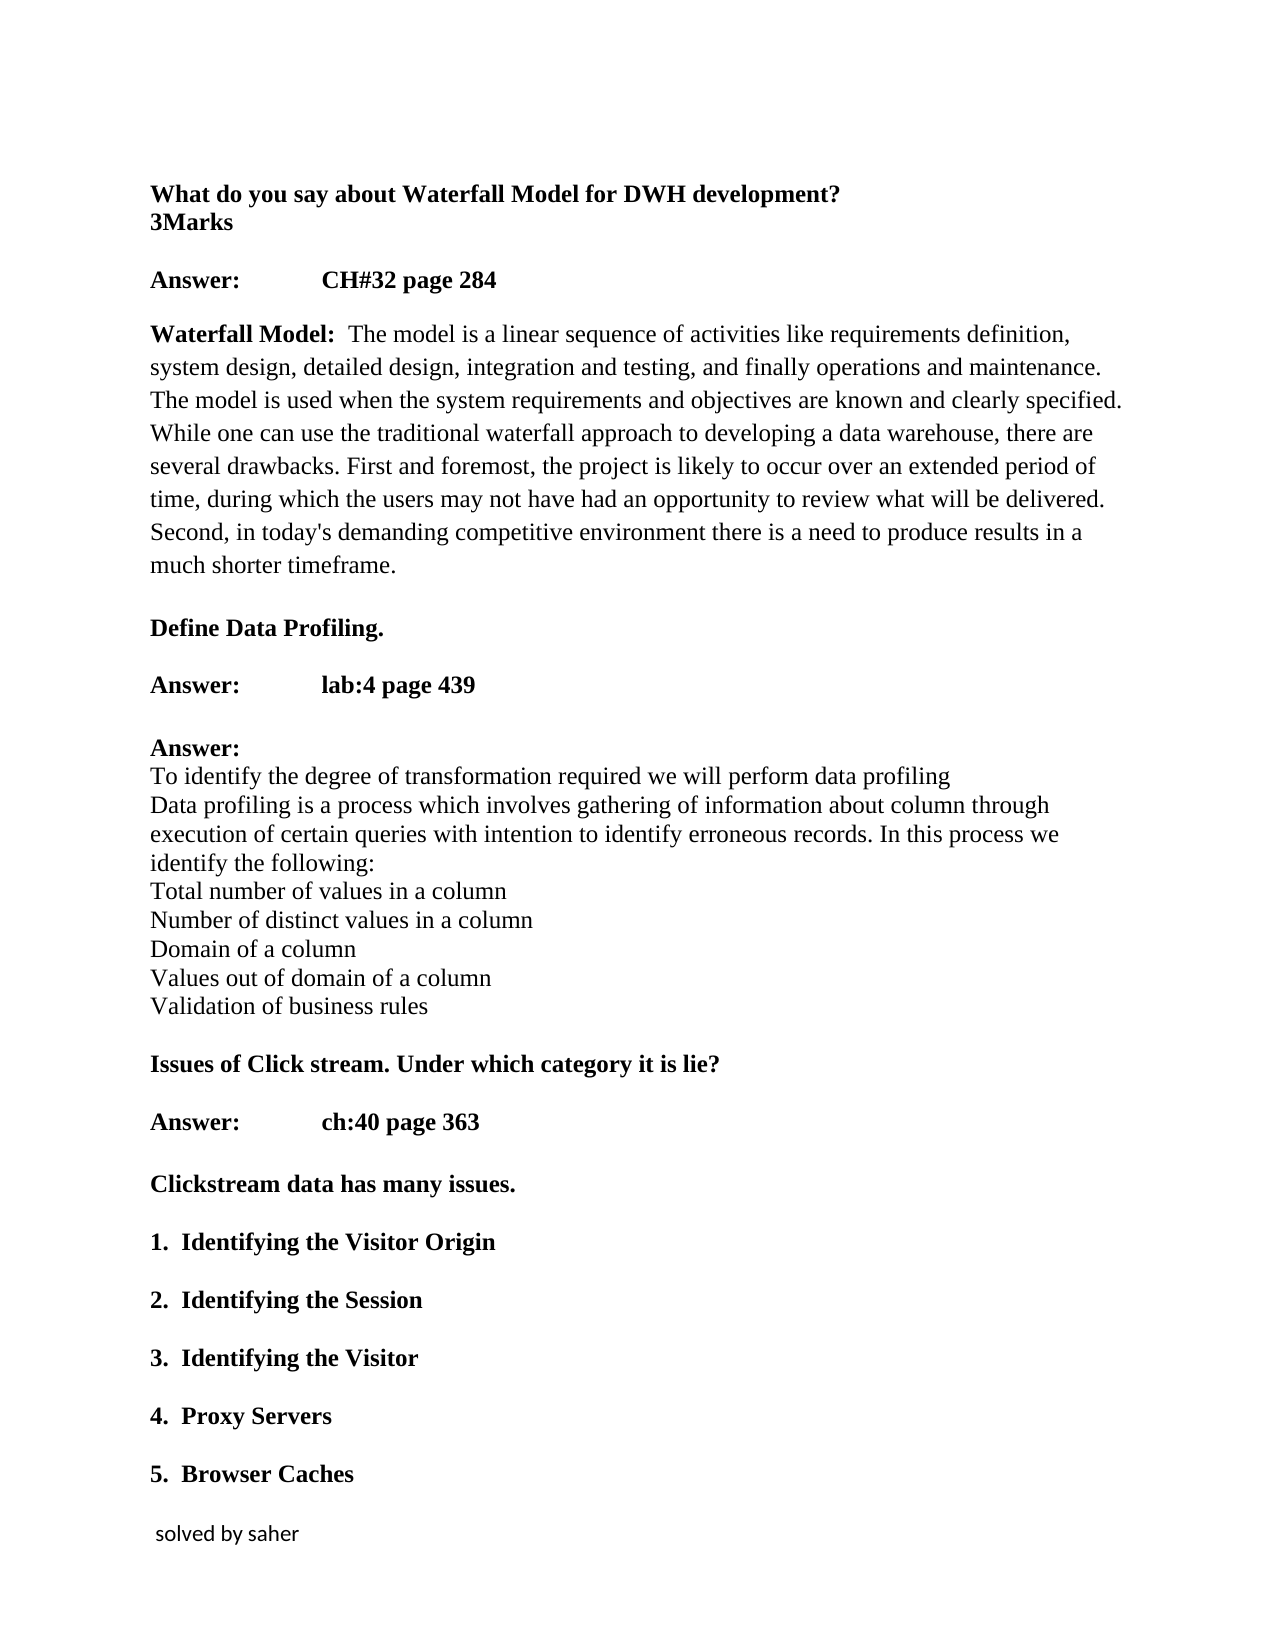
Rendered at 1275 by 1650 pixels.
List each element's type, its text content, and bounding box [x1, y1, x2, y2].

text Answer: ch:40 page 363 [150, 1107, 1125, 1136]
text Clickstream data has many issues. [150, 1169, 1125, 1198]
text 2. Identifying the Session [150, 1285, 1125, 1314]
text Answer: To identify the degree of transformation required we will perform data profiling Data profiling is a process which involves gathering of information about column through execution of certain queries with intention to identify erroneous records. In this process we identify the following: Total number of values in a column Number of distinct values in a column Domain of a column Values out of domain of a column Validation of business rules Issues of Click stream. Under which category it is lie? [150, 733, 1125, 1078]
text 3. Identifying the Visitor [150, 1343, 1125, 1372]
text What do you say about Waterfall Model for DWH development? 3Marks [150, 150, 1125, 236]
text Define Data Profiling. [150, 613, 1125, 641]
text 4. Proxy Servers [150, 1401, 1125, 1429]
text 1. Identifying the Visitor Origin [150, 1227, 1125, 1256]
text 5. Browser Caches [150, 1459, 1125, 1487]
text Waterfall Model: The model is a linear sequence of activities like requirements definition, system design, detailed design, integration and testing, and finally operations and maintenance. The model is used when the system requirements and objectives are known and clearly specified. While one can use the traditional waterfall approach to developing a data warehouse, there are several drawbacks. First and foremost, the project is likely to occur over an extended period of time, during which the users may not have had an opportunity to review what will be delivered. Second, in today's demanding competitive environment there is a need to produce results in a much shorter timeframe. [150, 319, 1125, 579]
text Answer: CH#32 page 284 [150, 265, 1125, 294]
text Answer: lab:4 page 439 [150, 671, 1125, 699]
